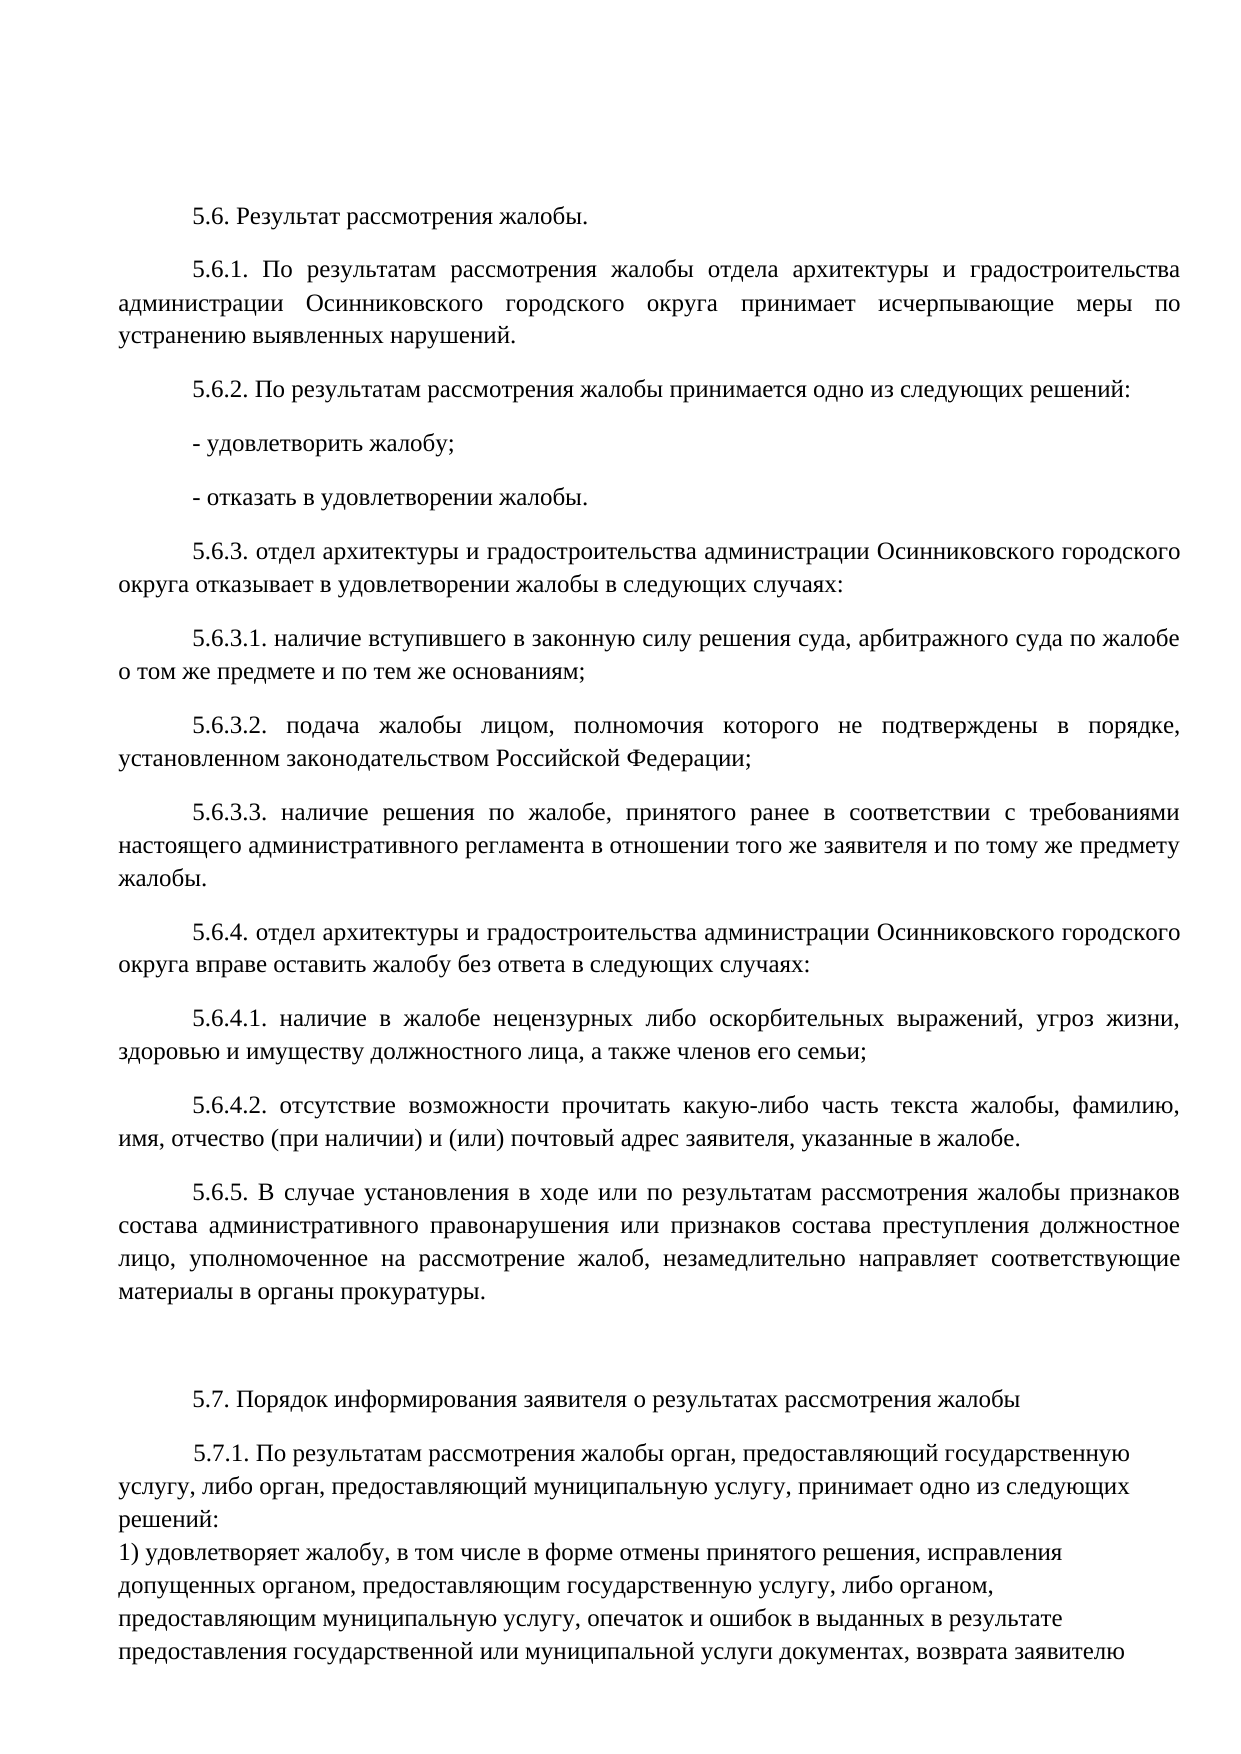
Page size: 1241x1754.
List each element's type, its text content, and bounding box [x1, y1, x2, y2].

text 5.6.3.2. подача жалобы лицом, полномочия которого не подтверждены в порядке, установленном законодательством Российской Федерации; [118, 710, 1181, 772]
text 5.6.4.2. отсутствие возможности прочитать какую-либо часть текста жалобы, фамилию, имя, отчество (при наличии) и (или) почтовый адрес заявителя, указанные в жалобе. [118, 1090, 1181, 1152]
text 5.6.3.1. наличие вступившего в законную силу решения суда, арбитражного суда по жалобе о том же предмете и по тем же основаниям; [118, 623, 1181, 685]
text - отказать в удовлетворении жалобы. [118, 482, 1181, 511]
text 5.6.1. По результатам рассмотрения жалобы отдела архитектуры и градостроительства администрации Осинниковского городского округа принимает исчерпывающие меры по устранению выявленных нарушений. [118, 254, 1181, 349]
text 5.6.5. В случае установления в ходе или по результатам рассмотрения жалобы признаков состава административного правонарушения или признаков состава преступления должностное лицо, уполномоченное на рассмотрение жалоб, незамедлительно направляет соответствующие материалы в органы прокуратуры. [118, 1177, 1181, 1305]
text 5.7. Порядок информирования заявителя о результатах рассмотрения жалобы [118, 1384, 1181, 1413]
text - удовлетворить жалобу; [118, 428, 1181, 457]
text 5.6.3. отдел архитектуры и градостроительства администрации Осинниковского городского округа отказывает в удовлетворении жалобы в следующих случаях: [118, 536, 1181, 598]
text 5.6.4.1. наличие в жалобе нецензурных либо оскорбительных выражений, угроз жизни, здоровью и имуществу должностного лица, а также членов его семьи; [118, 1003, 1181, 1065]
text 5.6.4. отдел архитектуры и градостроительства администрации Осинниковского городского округа вправе оставить жалобу без ответа в следующих случаях: [118, 917, 1181, 978]
text 5.6.3.3. наличие решения по жалобе, принятого ранее в соответствии с требованиями настоящего административного регламента в отношении того же заявителя и по тому же предмету жалобы. [118, 797, 1181, 891]
text 5.6.2. По результатам рассмотрения жалобы принимается одно из следующих решений: [118, 374, 1181, 403]
text 5.6. Результат рассмотрения жалобы. [118, 201, 1181, 229]
